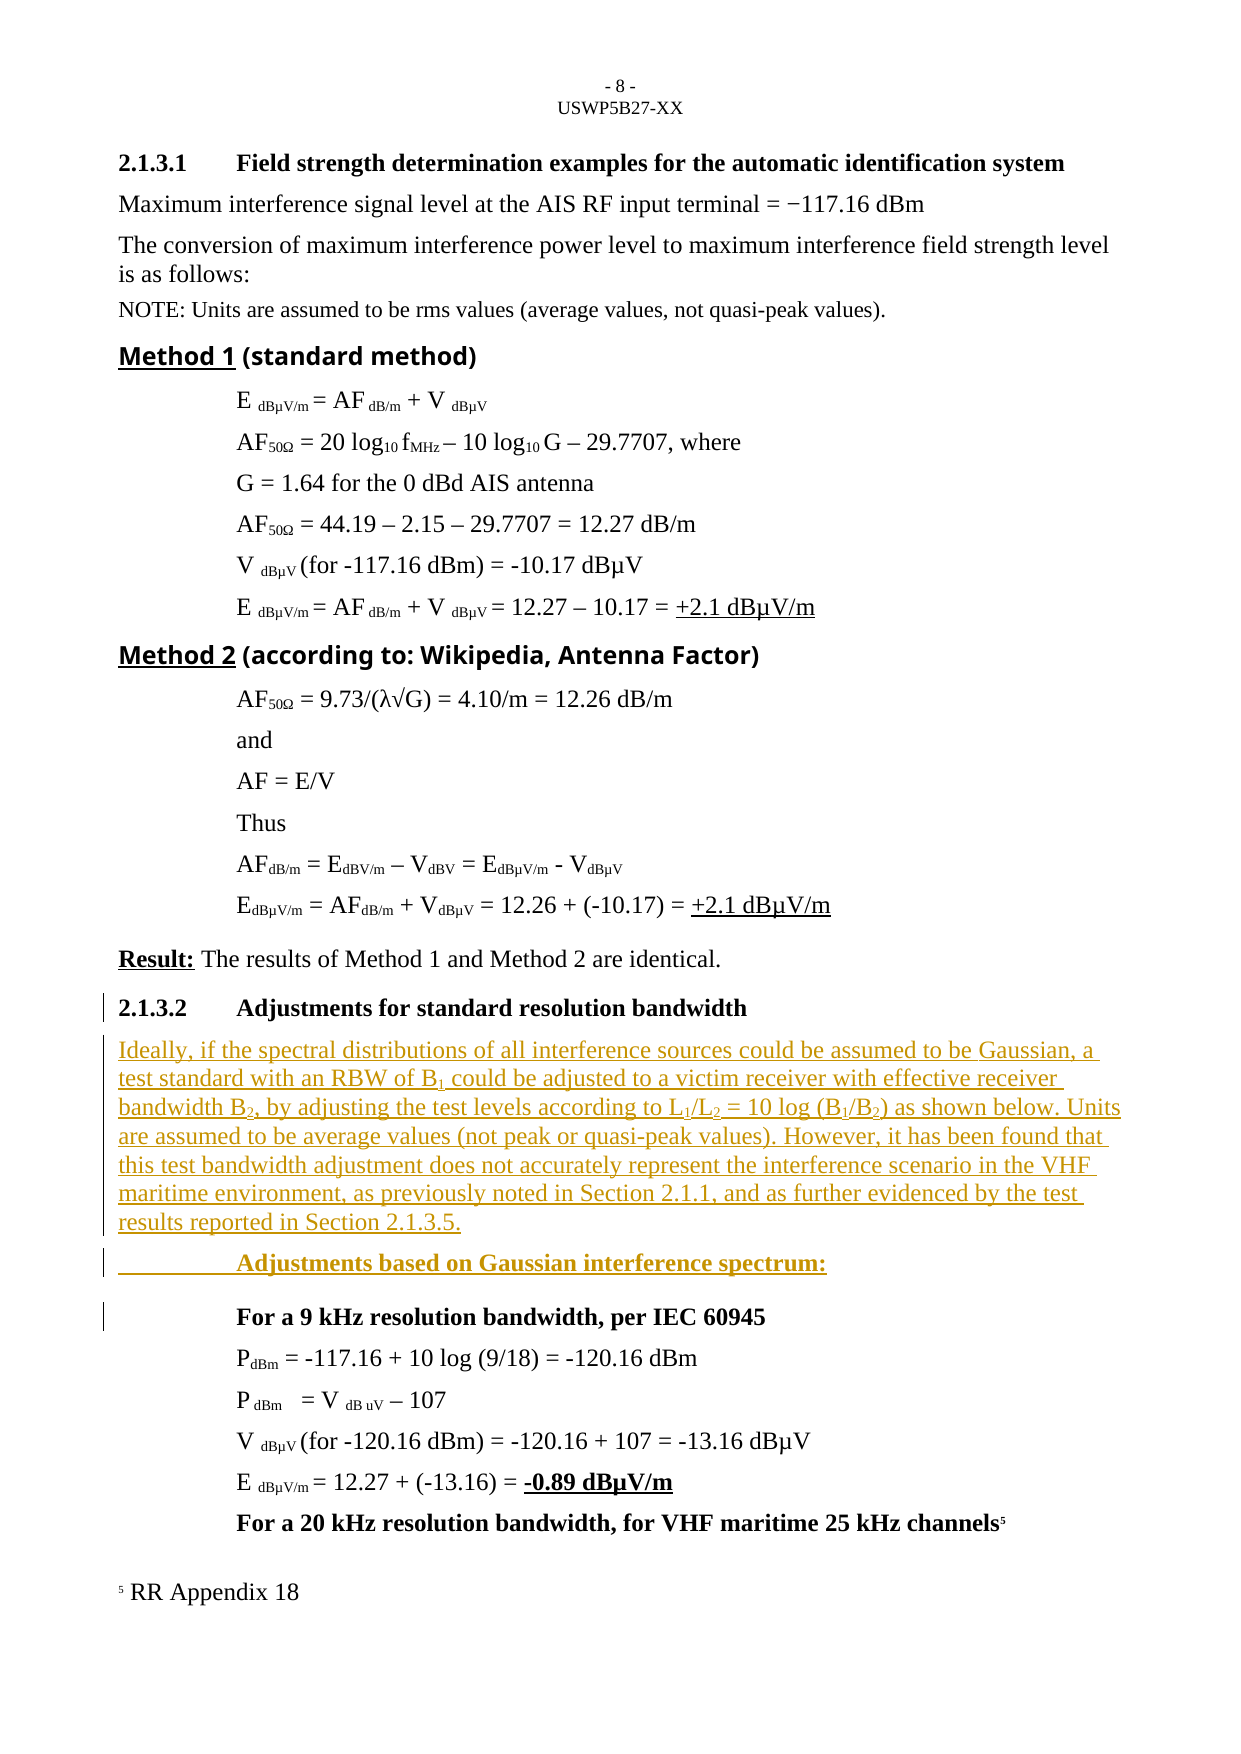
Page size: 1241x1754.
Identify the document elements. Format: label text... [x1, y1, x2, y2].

text Maximum interference signal level at the AIS RF input terminal = −117.16 dBm [118, 189, 1122, 218]
text AF50Ω = 20 log10 fMHz – 10 log10 G – 29.7707, where [118, 427, 1122, 456]
text NOTE: Units are assumed to be rms values (average values, not quasi-peak values). [118, 296, 1122, 322]
text EdBµV/m = AFdB/m + VdBµV = 12.26 + (-10.17) = +2.1 dBµV/m [118, 890, 1122, 919]
subtitle 2.1.3.1 Field strength determination examples for the automatic identification system [118, 148, 1122, 176]
text E dBµV/m = 12.27 + (-13.16) = -0.89 dBµV/m [118, 1467, 1122, 1496]
text and [118, 725, 1122, 754]
text For a 9 kHz resolution bandwidth, per IEC 60945 [118, 1302, 1122, 1331]
text V dBµV (for -120.16 dBm) = -120.16 + 107 = -13.16 dBµV [118, 1426, 1122, 1455]
text The conversion of maximum interference power level to maximum interference field strength level is as follows: [118, 230, 1122, 288]
text AF50Ω = 44.19 – 2.15 – 29.7707 = 12.27 dB/m [118, 509, 1122, 538]
text E dBµV/m = AF dB/m + V dBµV = 12.27 – 10.17 = +2.1 dBµV/m [118, 592, 1122, 621]
subtitle Method 1 (standard method) [118, 339, 1122, 373]
text AFdB/m = EdBV/m – VdBV = EdBµV/m - VdBµV [118, 849, 1122, 878]
text For a 20 kHz resolution bandwidth, for VHF maritime 25 kHz channels [118, 1508, 1122, 1537]
text V dBµV (for -117.16 dBm) = -10.17 dBµV [118, 551, 1122, 579]
text AF50Ω = 9.73/(λ√G) = 4.10/m = 12.26 dB/m [118, 684, 1122, 713]
text Result: The results of Method 1 and Method 2 are identical. [118, 944, 1122, 973]
text P dBm = V dB uV – 107 [118, 1385, 1122, 1413]
subtitle Method 2 (according to: Wikipedia, Antenna Factor) [118, 637, 1122, 671]
text G = 1.64 for the 0 dBd AIS antenna [118, 468, 1122, 497]
subtitle 2.1.3.2 Adjustments for standard resolution bandwidth [118, 993, 1122, 1022]
text AF = E/V [118, 766, 1122, 795]
text E dBµV/m = AF dB/m + V dBµV [118, 386, 1122, 414]
text Thus [118, 808, 1122, 836]
text PdBm = -117.16 + 10 log (9/18) = -120.16 dBm [118, 1343, 1122, 1372]
